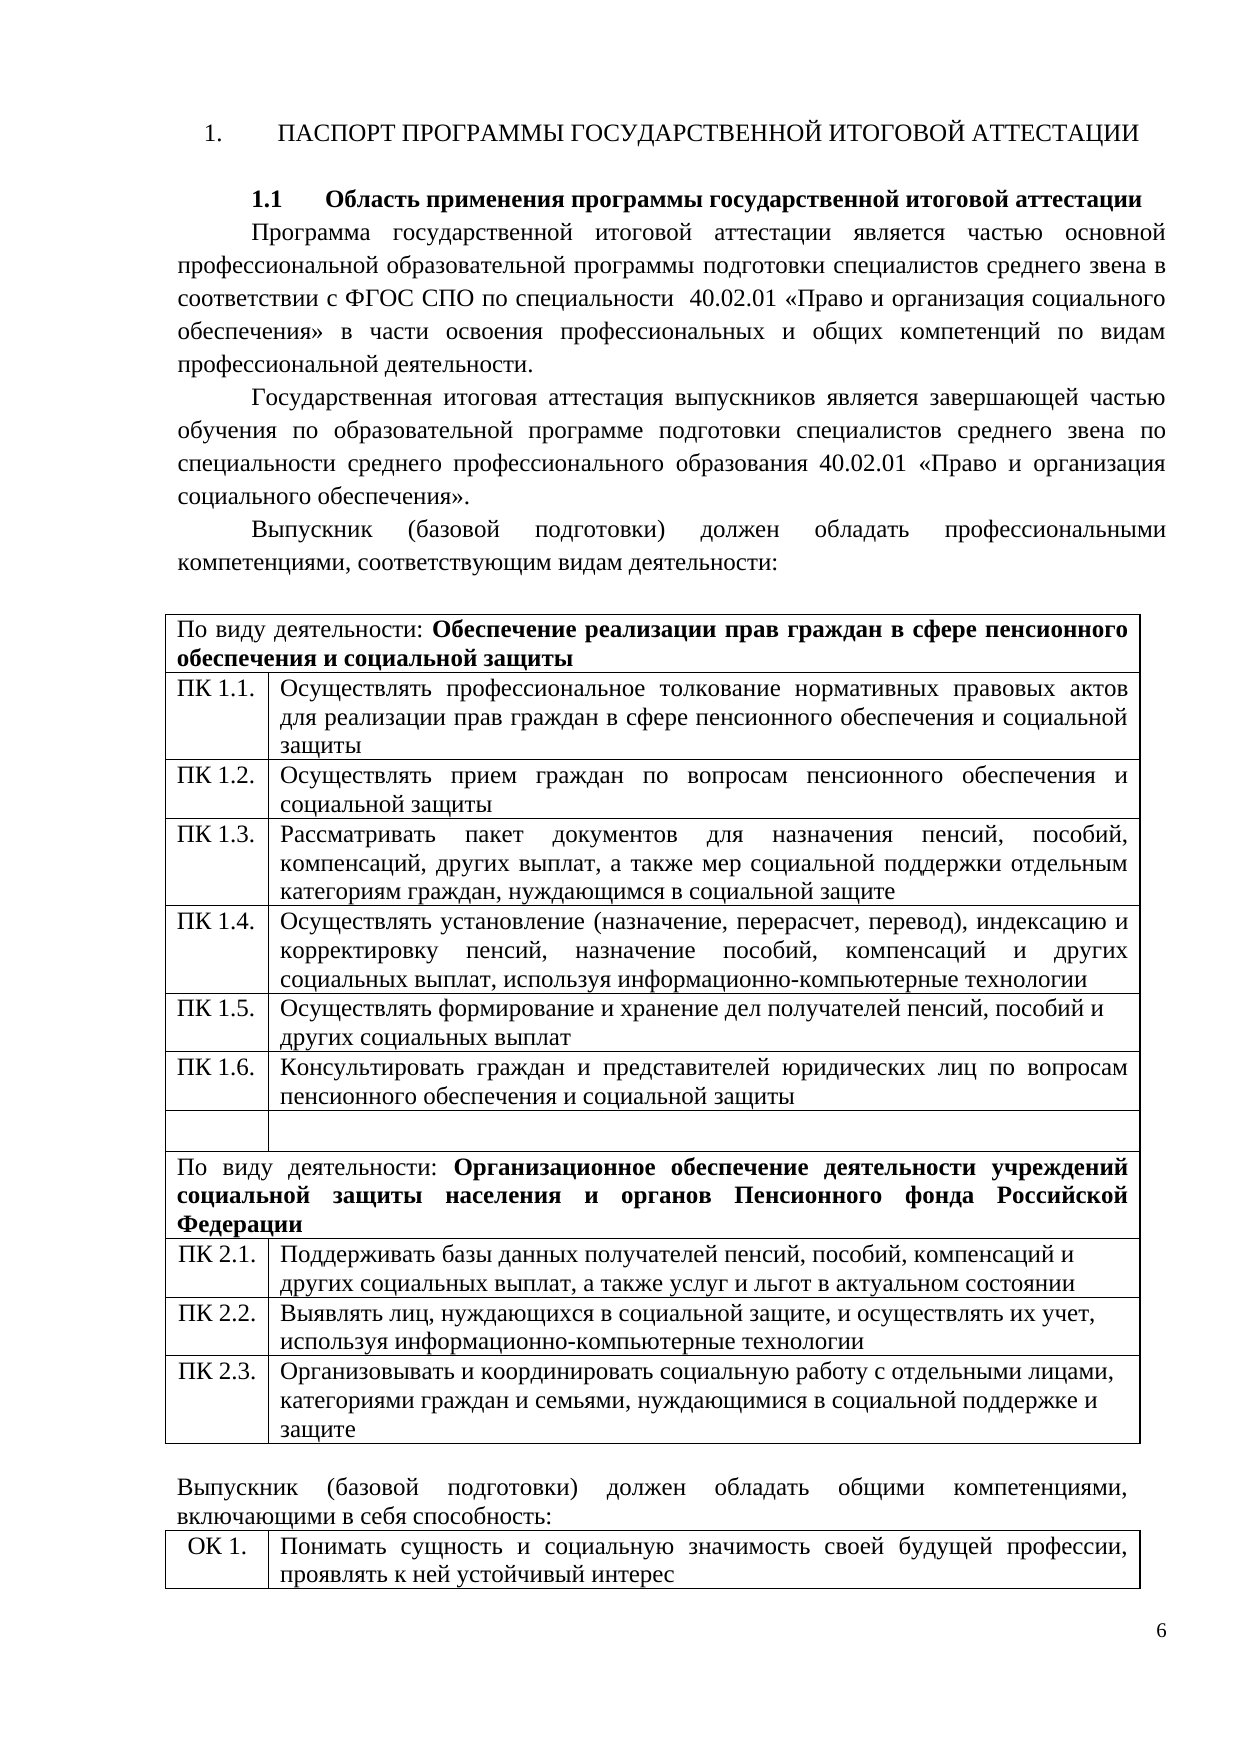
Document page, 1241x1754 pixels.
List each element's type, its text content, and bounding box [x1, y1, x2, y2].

table_cell Консультировать граждан и представителей юридических лиц по вопросам пенсионного обеспечения и социальной защиты [269, 1052, 1139, 1109]
table_cell [166, 1111, 268, 1151]
table_cell Выявлять лиц, нуждающихся в социальной защите, и осуществлять их учет, используя информационно-компьютерные технологии [269, 1298, 1139, 1355]
table_cell Осуществлять профессиональное толкование нормативных правовых актов для реализации прав граждан в сфере пенсионного обеспечения и социальной защиты [269, 673, 1139, 759]
table_cell Осуществлять прием граждан по вопросам пенсионного обеспечения и социальной защиты [269, 760, 1139, 818]
text Выпускник (базовой подготовки) должен обладать профессиональными компетенциями, соответствующим видам деятельности: [177, 514, 1167, 576]
table_cell ПК 1.2. [166, 760, 268, 818]
table_cell ПК 2.2. [166, 1298, 268, 1355]
table_cell ПК 1.5. [166, 994, 268, 1051]
table_cell ПК 1.4. [166, 906, 268, 992]
table_cell Организовывать и координировать социальную работу с отдельными лицами, категориями граждан и семьями, нуждающимися в социальной поддержке и защите [269, 1356, 1139, 1442]
table_header По виду деятельности: Обеспечение реализации прав граждан в сфере пенсионного обеспечения и социальной защиты [166, 615, 1139, 672]
text Программа государственной итоговой аттестации является частью основной профессиональной образовательной программы подготовки специалистов среднего звена в соответствии с ФГОС СПО по специальности 40.02.01 «Право и организация социального обеспечения» в части освоения профессиональных и общих компетенций по видам профессиональной деятельности. [177, 217, 1167, 378]
list Область применения программы государственной итоговой аттестации [177, 184, 1167, 213]
table_cell Поддерживать базы данных получателей пенсий, пособий, компенсаций и других социальных выплат, а также услуг и льгот в актуальном состоянии [269, 1239, 1139, 1297]
table_cell [269, 1111, 1139, 1151]
table_cell ПК 2.3. [166, 1356, 268, 1442]
table_cell ПК 1.6. [166, 1052, 268, 1109]
list ПАСПОРТ ПРОГРАММЫ ГОСУДАРСТВЕННОЙ ИТОГОВОЙ АТТЕСТАЦИИ [177, 118, 1167, 147]
table_cell ПК 2.1. [166, 1239, 268, 1297]
table_cell По виду деятельности: Организационное обеспечение деятельности учреждений социальной защиты населения и органов Пенсионного фонда Российской Федерации [166, 1152, 1139, 1238]
table_cell Осуществлять формирование и хранение дел получателей пенсий, пособий и других социальных выплат [269, 994, 1139, 1051]
text Государственная итоговая аттестация выпускников является завершающей частью обучения по образовательной программе подготовки специалистов среднего звена по специальности среднего профессионального образования 40.02.01 «Право и организация социального обеспечения». [177, 382, 1167, 510]
table_cell Понимать сущность и социальную значимость своей будущей профессии, проявлять к ней устойчивый интерес [269, 1531, 1139, 1588]
table_cell Осуществлять установление (назначение, перерасчет, перевод), индексацию и корректировку пенсий, назначение пособий, компенсаций и других социальных выплат, используя информационно-компьютерные технологии [269, 906, 1139, 992]
table_cell ПК 1.1. [166, 673, 268, 759]
table_cell Выпускник (базовой подготовки) должен обладать общими компетенциями, включающими в себя способность: [165, 1444, 1140, 1530]
table_cell Рассматривать пакет документов для назначения пенсий, пособий, компенсаций, других выплат, а также мер социальной поддержки отдельным категориям граждан, нуждающимся в социальной защите [269, 819, 1139, 905]
table_cell ПК 1.3. [166, 819, 268, 905]
table_cell ОК 1. [166, 1531, 268, 1588]
